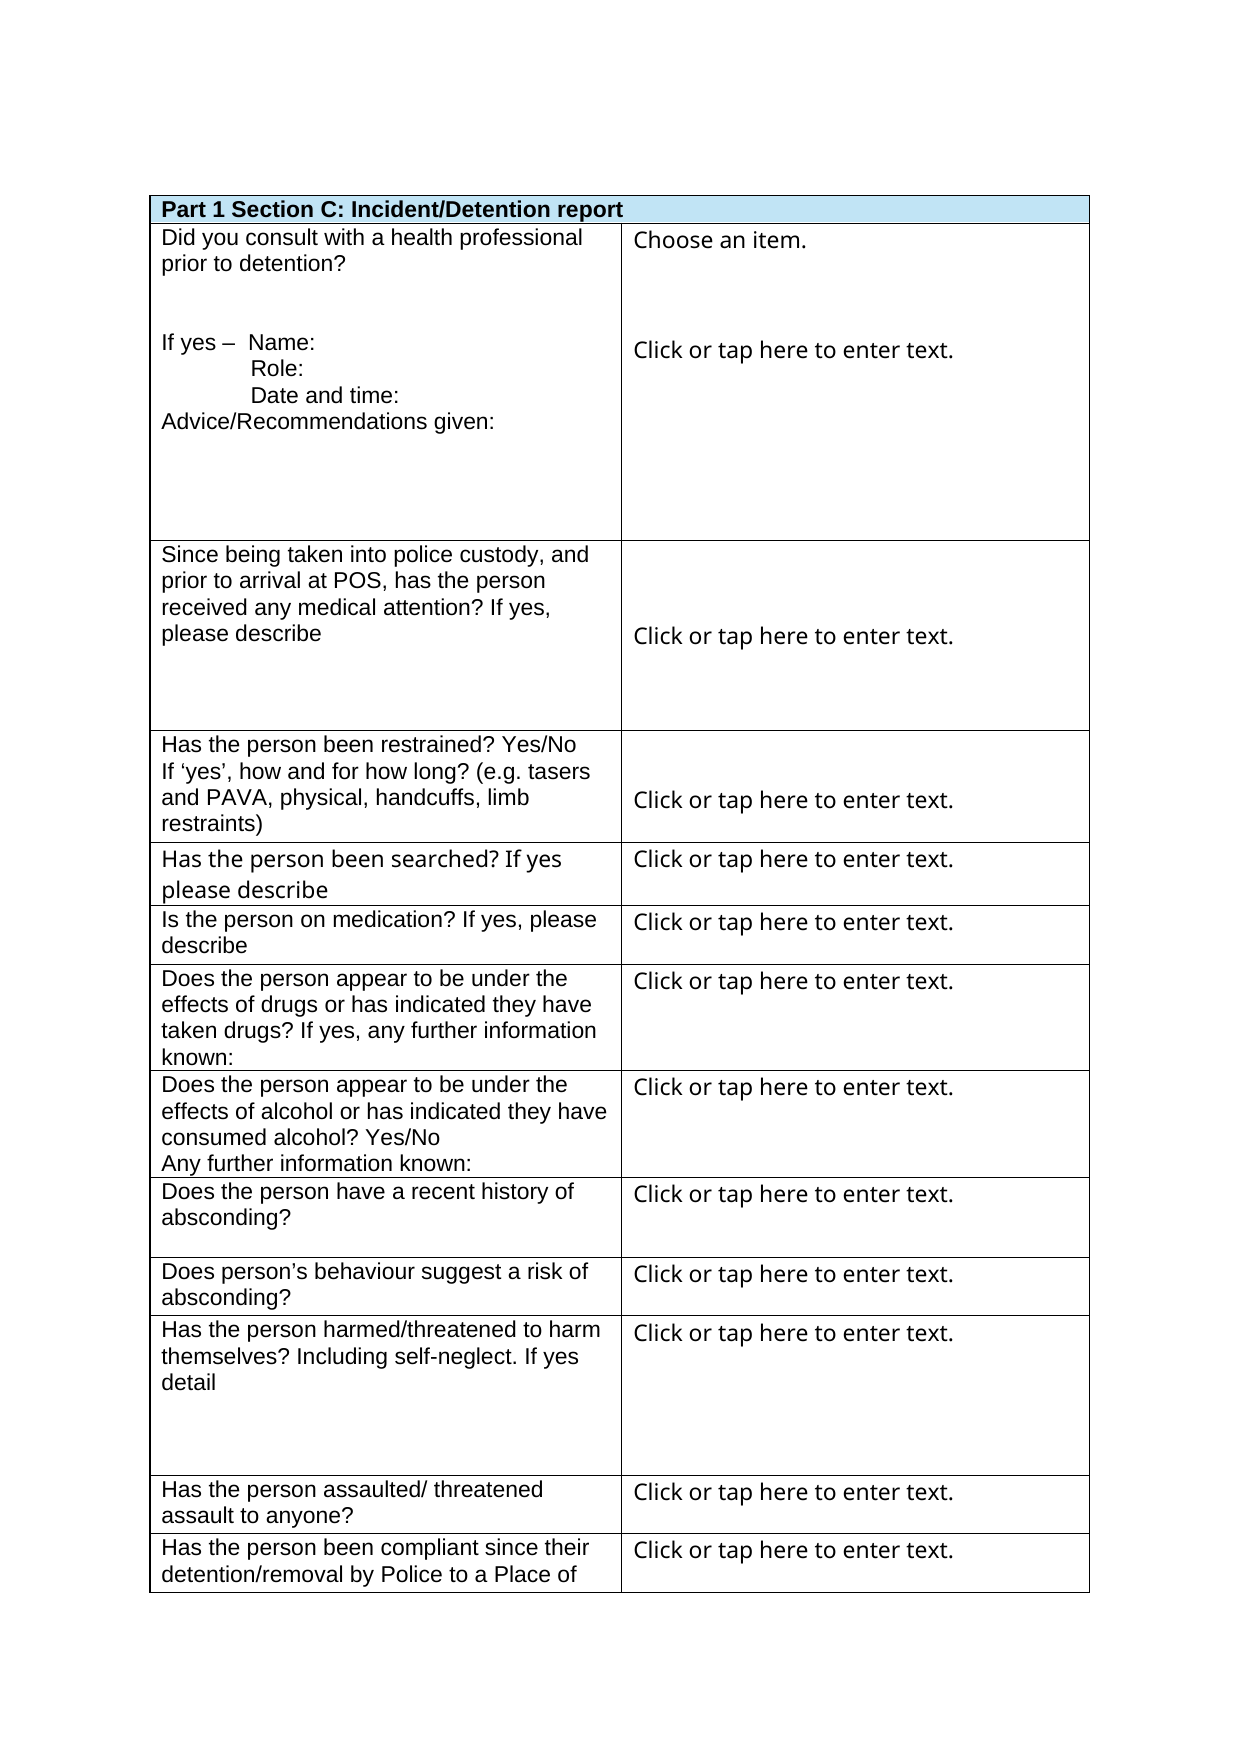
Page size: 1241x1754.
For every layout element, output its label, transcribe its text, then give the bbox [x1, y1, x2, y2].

table_cell [622, 965, 1089, 1070]
table_cell Since being taken into police custody, and prior to arrival at POS, has the person received any medical attention? If yes, please describe [151, 541, 621, 730]
table_cell Did you consult with a health professional prior to detention? If yes – Name: Role: Date and time: Advice/Recommendations given: [151, 224, 621, 540]
table_cell [622, 1534, 1089, 1592]
table_cell [622, 1258, 1089, 1315]
table_cell Has the person harmed/threatened to harm themselves? Including self-neglect. If yes detail [151, 1316, 621, 1474]
table_cell Does the person appear to be under the effects of alcohol or has indicated they have consumed alcohol? Yes/No Any further information known: [151, 1071, 621, 1177]
table_cell [622, 224, 1089, 540]
table_cell [622, 731, 1089, 842]
table_cell Has the person assaulted/ threatened assault to anyone? [151, 1476, 621, 1533]
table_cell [151, 1534, 621, 1592]
table_cell [622, 1071, 1089, 1177]
table_cell Does person’s behaviour suggest a risk of absconding? [151, 1258, 621, 1315]
table_cell [622, 541, 1089, 730]
table_cell [622, 1178, 1089, 1257]
table_header Part 1 Section C: Incident/Detention report [151, 196, 1089, 222]
table_cell Has the person been searched? If yes please describe [151, 843, 621, 905]
table_cell [622, 843, 1089, 905]
table_cell [622, 1316, 1089, 1474]
table_cell Has the person been restrained? Yes/No If ‘yes’, how and for how long? (e.g. tasers and PAVA, physical, handcuffs, limb restraints) [151, 731, 621, 842]
table_cell [622, 906, 1089, 964]
table_cell Does the person have a recent history of absconding? [151, 1178, 621, 1257]
table_cell [622, 1476, 1089, 1533]
table_cell Does the person appear to be under the effects of drugs or has indicated they have taken drugs? If yes, any further information known: [151, 965, 621, 1070]
table_cell Is the person on medication? If yes, please describe [151, 906, 621, 964]
